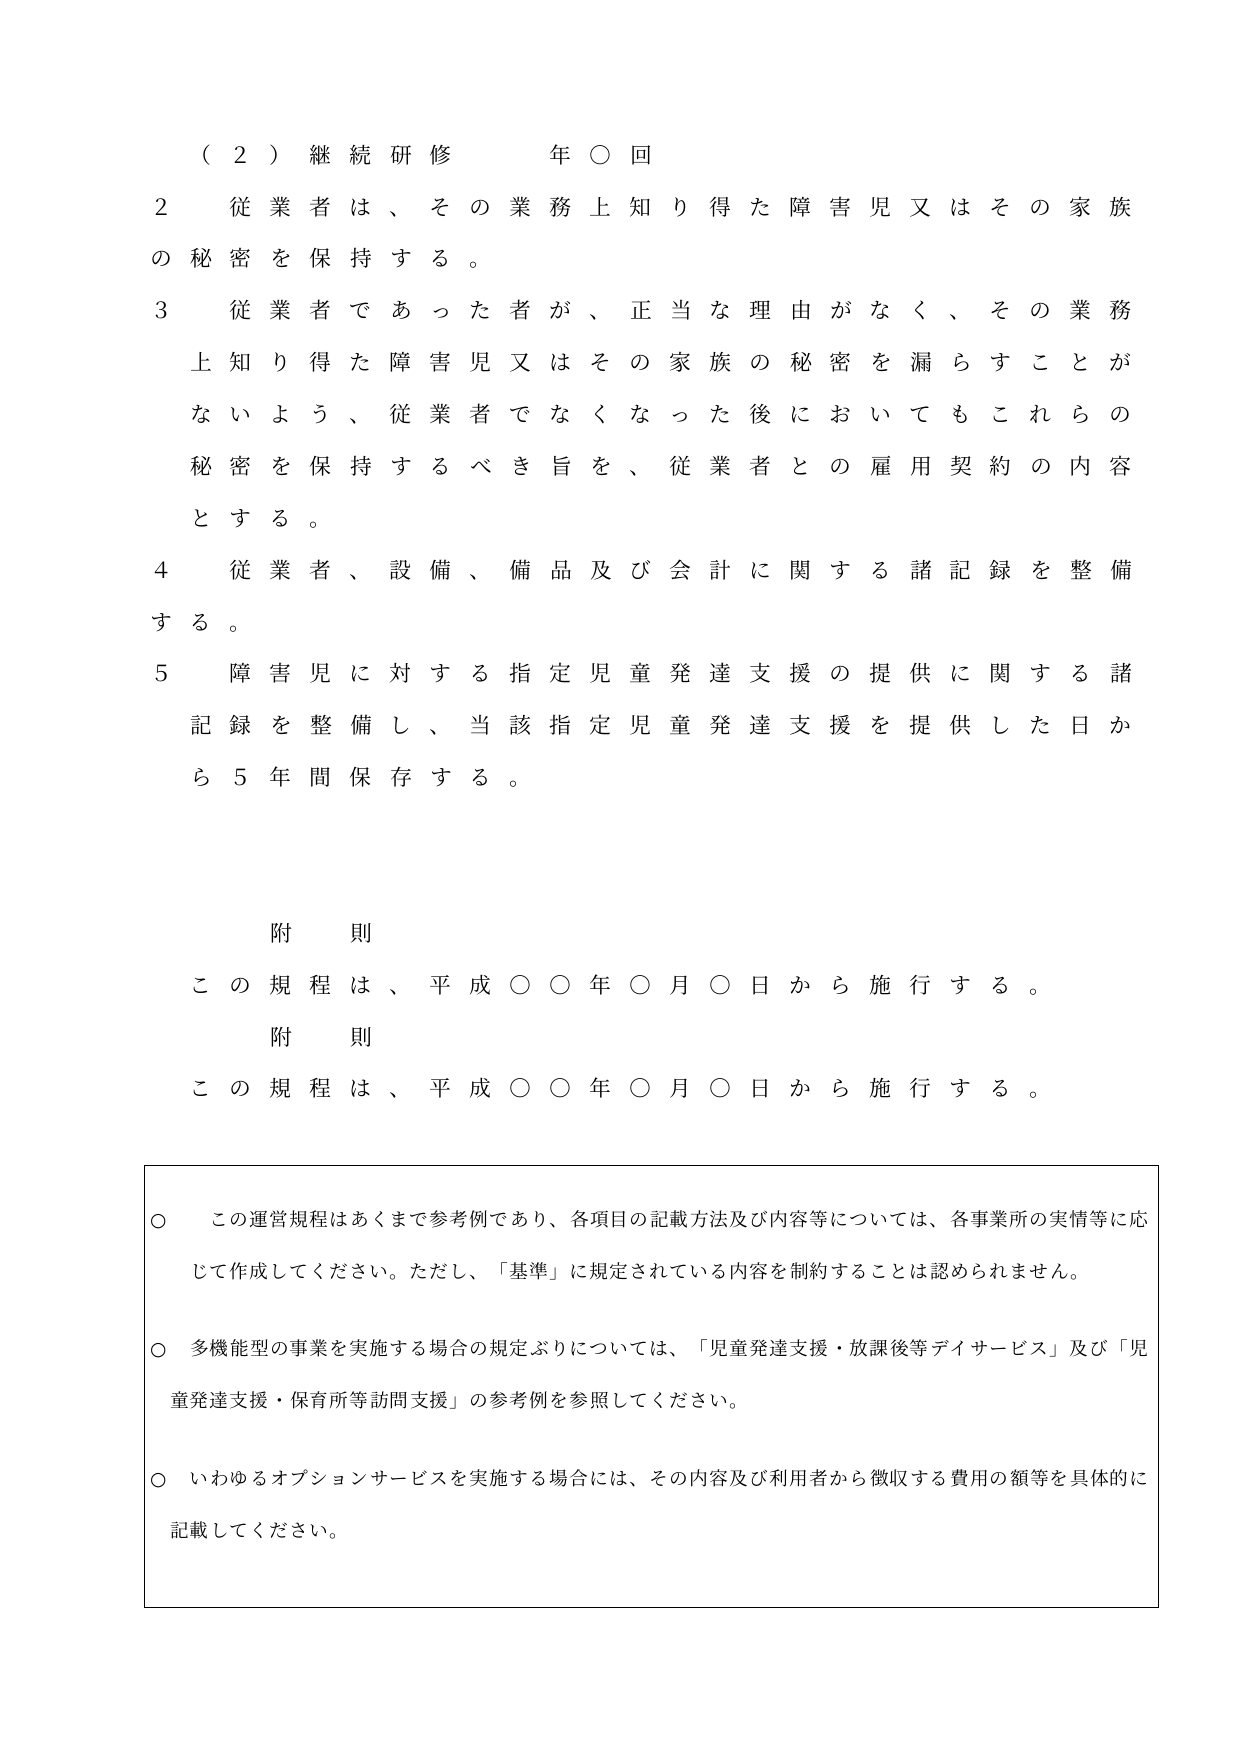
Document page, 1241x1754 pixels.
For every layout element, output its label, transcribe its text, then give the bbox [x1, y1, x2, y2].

table_header ○ この運営規程はあくまで参考例であり、各項目の記載方法及び内容等については、各事業所の実情等に応じて作成してください。ただし、「基準」に規定されている内容を制約することは認められません。 ○ 多機能型の事業を実施する場合の規定ぶりについては、「児童発達支援・放課後等デイサービス」及び「児童発達支援・保育所等訪問支援」の参考例を参照してください。 ○ いわゆるオプションサービスを実施する場合には、その内容及び利用者から徴収する費用の額等を具体的に記載してください。 [145, 1166, 1158, 1607]
text この規程は、平成○○年○月○日から施行する。 [150, 1061, 1150, 1113]
text ２ 従業者は、その業務上知り得た障害児又はその家族の秘密を保持する。 [150, 179, 1150, 283]
text ３ 従業者であった者が、正当な理由がなく、その業務上知り得た障害児又はその家族の秘密を漏らすことがないよう、従業者でなくなった後においてもこれらの秘密を保持するべき旨を、従業者との雇用契約の内容とする。 [150, 283, 1150, 543]
text 附 則 [150, 1009, 1150, 1061]
text （２）継続研修 年○回 [150, 128, 1150, 179]
text ４ 従業者、設備、備品及び会計に関する諸記録を整備する。 [150, 543, 1150, 646]
text ５ 障害児に対する指定児童発達支援の提供に関する諸記録を整備し、当該指定児童発達支援を提供した日から５年間保存する。 [150, 646, 1150, 802]
text この規程は、平成○○年○月○日から施行する。 [150, 958, 1150, 1009]
text 附 則 [150, 906, 1150, 958]
